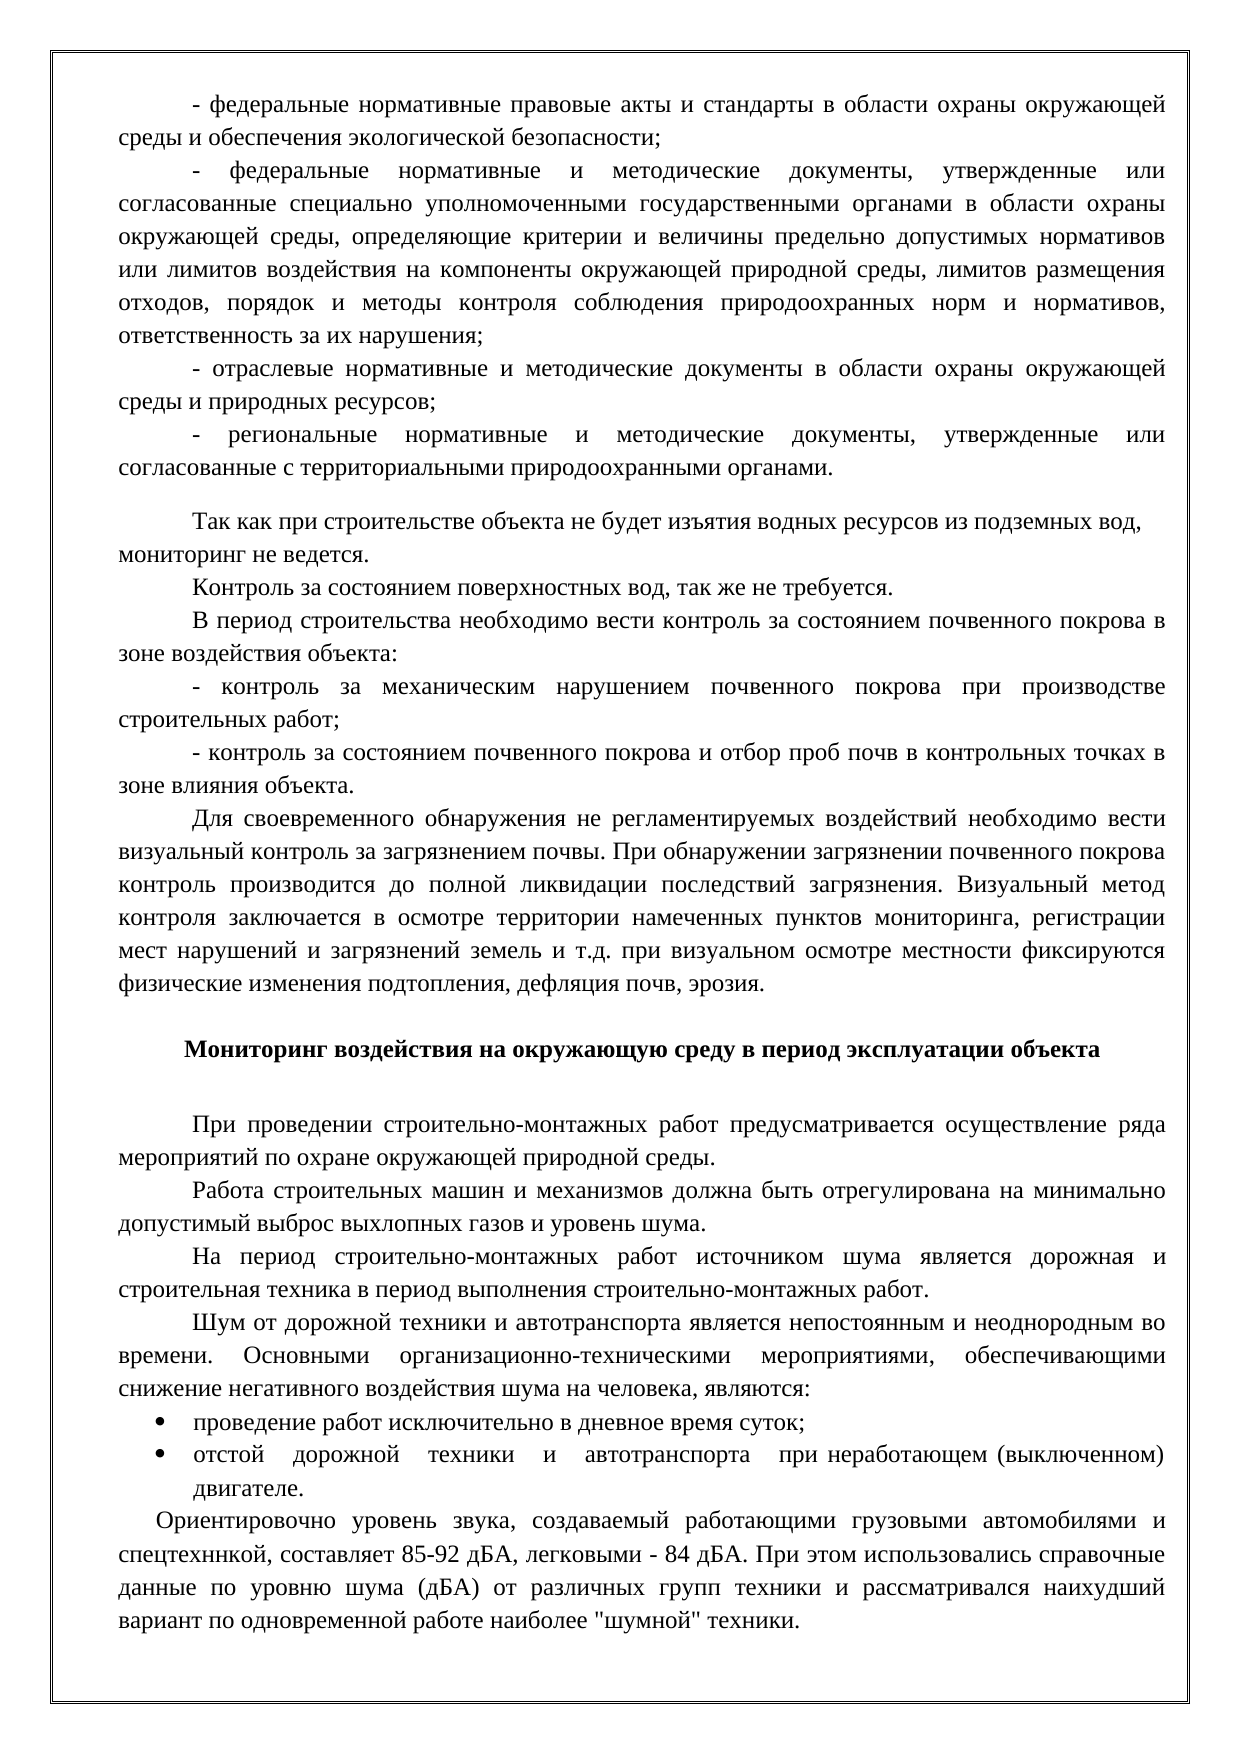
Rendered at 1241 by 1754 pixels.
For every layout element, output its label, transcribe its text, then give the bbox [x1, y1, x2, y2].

text - контроль за механическим нарушением почвенного покрова при производстве строительных работ; [118, 671, 1167, 733]
list Мониторинг воздействия на окружающую среду в период эксплуатации объекта [118, 1034, 1167, 1063]
text Ориентировочно уровень звука, создаваемый работающими грузовыми автомобилями и спецтехннкой, составляет 85-92 дБА, легковыми - 84 дБА. При этом использовались справочные данные по уровню шума (дБА) от различных групп техники и рассматривался наихудший вариант по одновременной работе наиболее "шумной" техники. [118, 1506, 1167, 1633]
text - контроль за состоянием почвенного покрова и отбор проб почв в контрольных точках в зоне влияния объекта. [118, 737, 1167, 799]
list отстой дорожной техники и автотранспорта при неработающем (выключенном) двигателе. [156, 1439, 1167, 1501]
text Шум от дорожной техники и автотранспорта является непостоянным и неоднородным во времени. Основными организационно-техническими мероприятиями, обеспечивающими снижение негативного воздействия шума на человека, являются: [118, 1307, 1167, 1402]
text Работа строительных машин и механизмов должна быть отрегулирована на минимально допустимый выброс выхлопных газов и уровень шума. [118, 1175, 1167, 1237]
text В период строительства необходимо вести контроль за состоянием почвенного покрова в зоне воздействия объекта: [118, 605, 1167, 667]
text - отраслевые нормативные и методические документы в области охраны окружающей среды и природных ресурсов; [118, 353, 1167, 414]
text При проведении строительно-монтажных работ предусматривается осуществление ряда мероприятий по охране окружающей природной среды. [118, 1109, 1167, 1171]
text - региональные нормативные и методические документы, утвержденные или согласованные с территориальными природоохранными органами. [118, 419, 1167, 481]
text - федеральные нормативные и методические документы, утвержденные или согласованные специально уполномоченными государственными органами в области охраны окружающей среды, определяющие критерии и величины предельно допустимых нормативов или лимитов воздействия на компоненты окружающей природной среды, лимитов размещения отходов, порядок и методы контроля соблюдения природоохранных норм и нормативов, ответственность за их нарушения; [118, 155, 1167, 348]
text Для своевременного обнаружения не регламентируемых воздействий необходимо вести визуальный контроль за загрязнением почвы. При обнаружении загрязнении почвенного покрова контроль производится до полной ликвидации последствий загрязнения. Визуальный метод контроля заключается в осмотре территории намеченных пунктов мониторинга, регистрации мест нарушений и загрязнений земель и т.д. при визуальном осмотре местности фиксируются физические изменения подтопления, дефляция почв, эрозия. [118, 803, 1167, 997]
list проведение работ исключительно в дневное время суток; [156, 1407, 1167, 1435]
text На период строительно-монтажных работ источником шума является дорожная и строительная техника в период выполнения строительно-монтажных работ. [118, 1241, 1167, 1303]
text - федеральные нормативные правовые акты и стандарты в области охраны окружающей среды и обеспечения экологической безопасности; [118, 89, 1167, 150]
text Контроль за состоянием поверхностных вод, так же не требуется. [118, 572, 1167, 601]
text Так как при строительстве объекта не будет изъятия водных ресурсов из подземных вод, мониторинг не ведется. [118, 506, 1167, 567]
